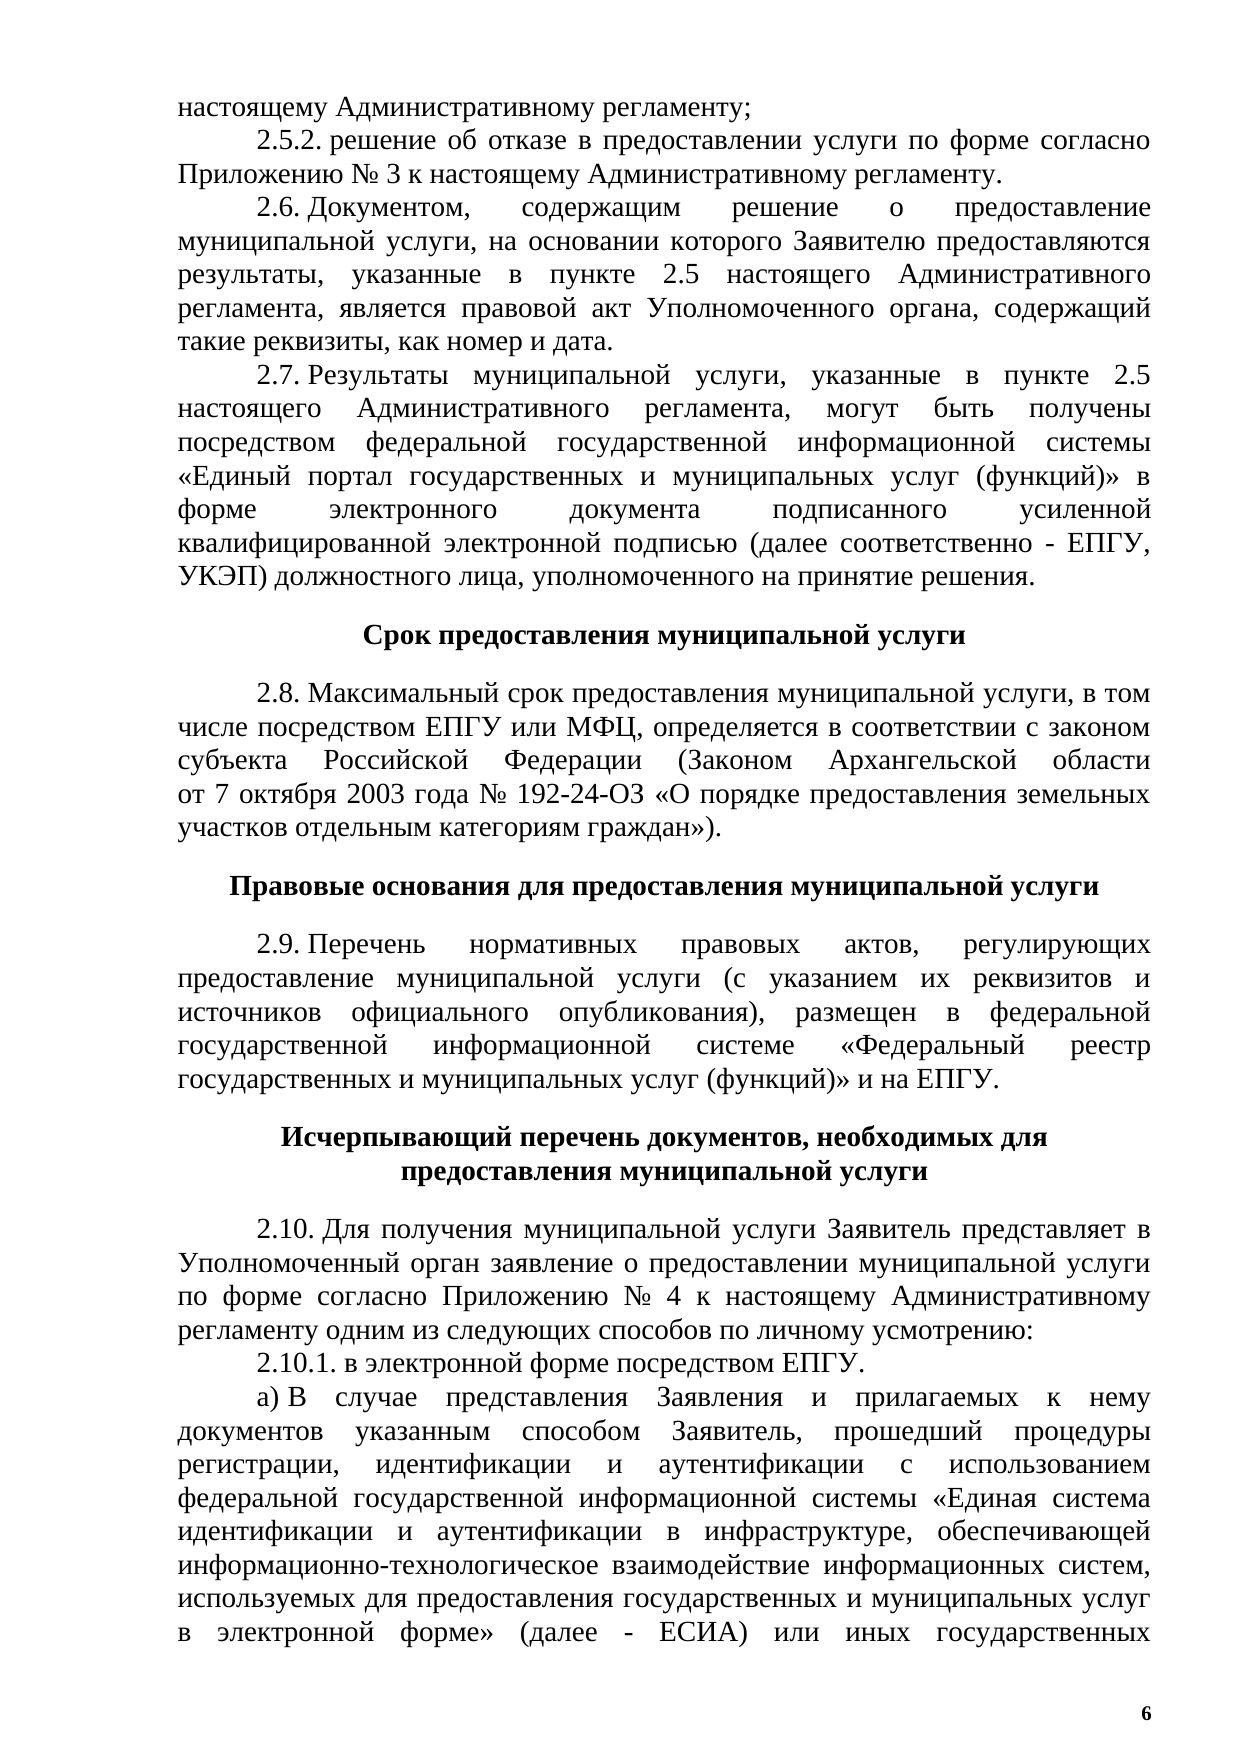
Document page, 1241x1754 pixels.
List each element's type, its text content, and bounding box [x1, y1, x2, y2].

list в электронной форме посредством ЕПГУ. [177, 1346, 1152, 1379]
text Исчерпывающий перечень документов, необходимых для предоставления муниципальной услуги [177, 1119, 1152, 1186]
list Результаты муниципальной услуги, указанные в пункте 2.5 настоящего Административного регламента, могут быть получены посредством федеральной государственной информационной системы «Единый портал государственных и муниципальных услуг (функций)» в форме электронного документа подписанного усиленной квалифицированной электронной подписью (далее соответственно - ЕПГУ, УКЭП) должностного лица, уполномоченного на принятие решения. [177, 357, 1152, 592]
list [177, 89, 1152, 122]
list Перечень нормативных правовых актов, регулирующих предоставление муниципальной услуги (с указанием их реквизитов и источников официального опубликования), размещен в федеральной государственной информационной системе «Федеральный реестр государственных и муниципальных услуг (функций)» и на ЕПГУ. [177, 927, 1152, 1094]
list Документом, содержащим решение о предоставление муниципальной услуги, на основании которого Заявителю предоставляются результаты, указанные в пункте 2.5 настоящего Административного регламента, является правовой акт Уполномоченного органа, содержащий такие реквизиты, как номер и дата. [177, 189, 1152, 357]
list решение об отказе в предоставлении услуги по форме согласно Приложению № 3 к настоящему Административному регламенту. [177, 122, 1152, 189]
list Для получения муниципальной услуги Заявитель представляет в Уполномоченный орган заявление о предоставлении муниципальной услуги по форме согласно Приложению № 4 к настоящему Административному регламенту одним из следующих способов по личному усмотрению: [177, 1211, 1152, 1346]
list Максимальный срок предоставления муниципальной услуги, в том числе посредством ЕПГУ или МФЦ, определяется в соответствии с законом субъекта Российской Федерации (Законом Архангельской области от 7 октября 2003 года № 192-24-ОЗ «О порядке предоставления земельных участков отдельным категориям граждан»). [177, 675, 1152, 843]
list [177, 1379, 1152, 1647]
text Правовые основания для предоставления муниципальной услуги [177, 868, 1152, 902]
text Срок предоставления муниципальной услуги [177, 617, 1152, 650]
